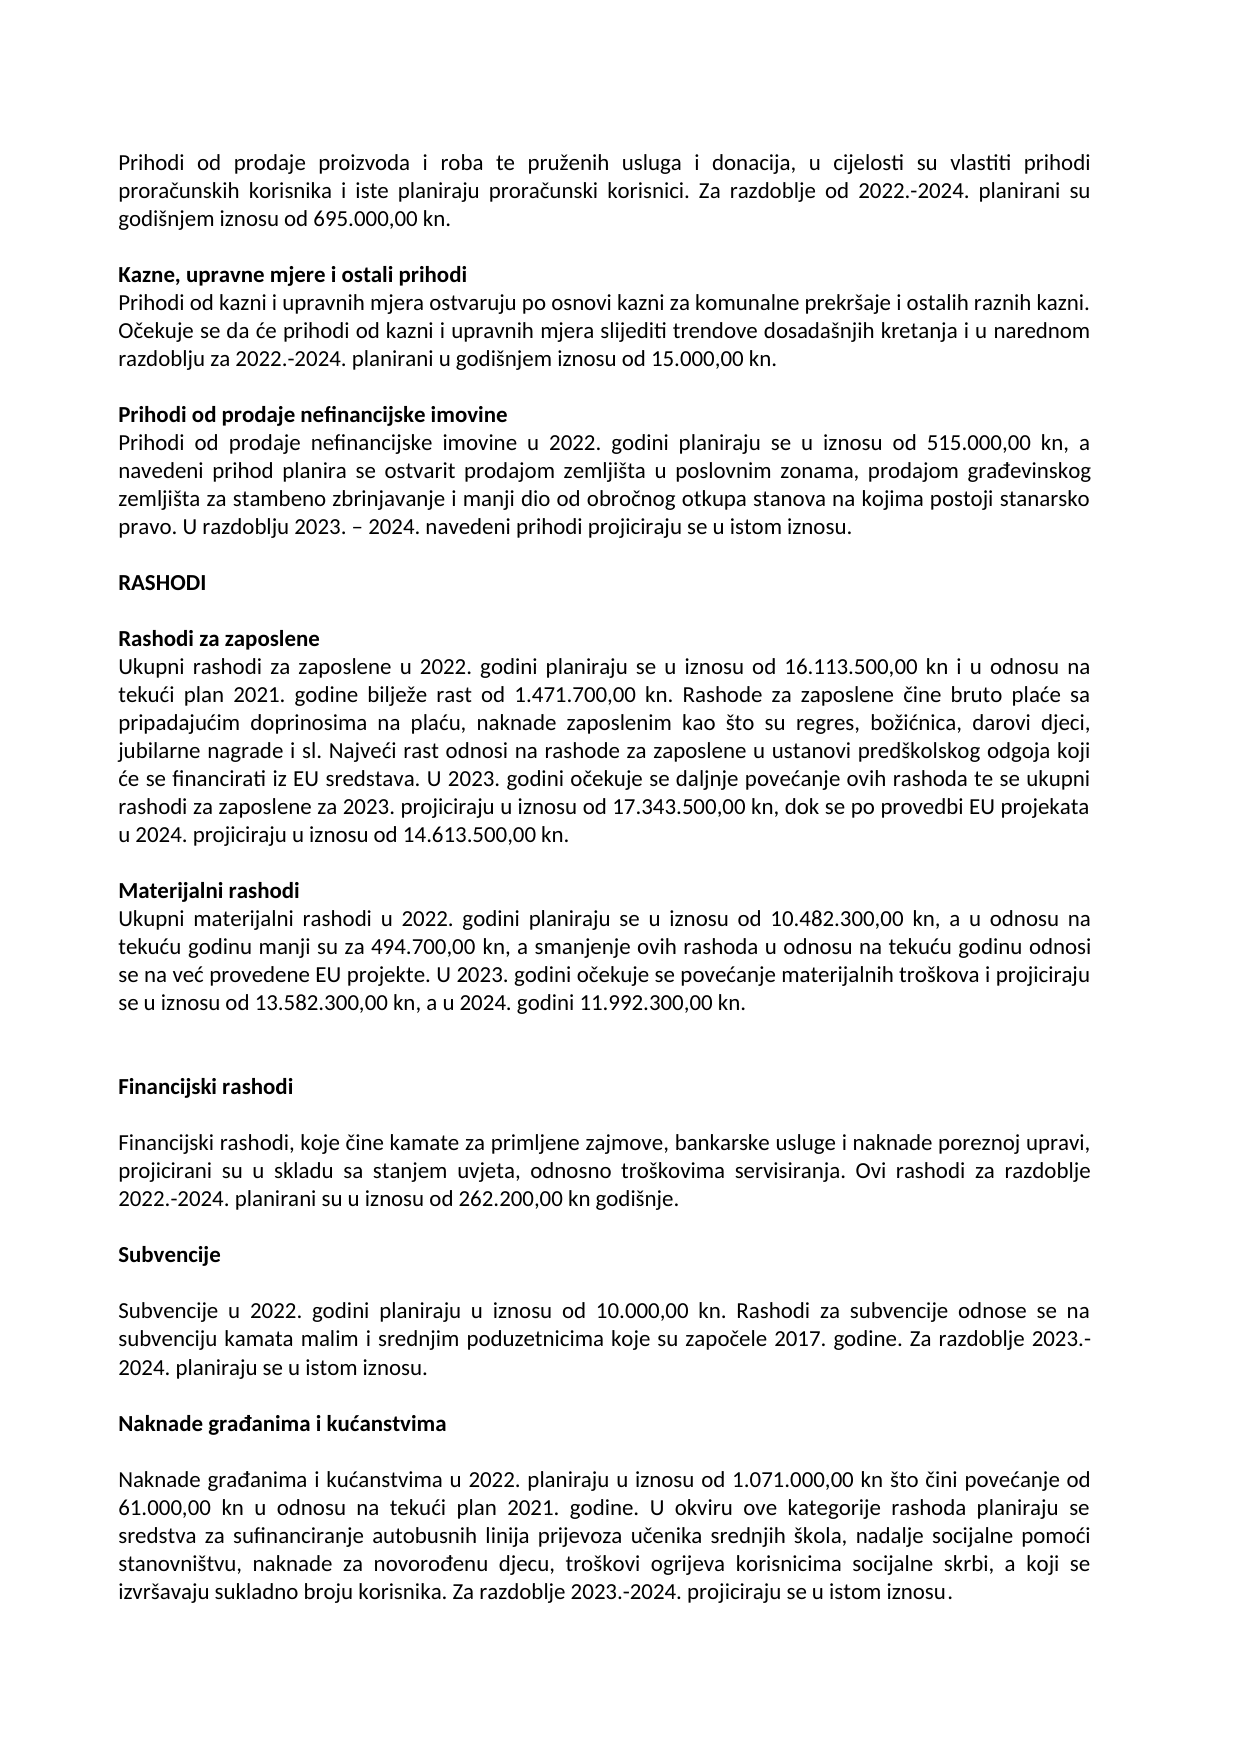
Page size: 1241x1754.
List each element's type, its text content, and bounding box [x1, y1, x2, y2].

text Prihodi od prodaje proizvoda i roba te pruženih usluga i donacija, u cijelosti su vlastiti prihodi proračunskih korisnika i iste planiraju proračunski korisnici. Za razdoblje od 2022.-2024. planirani su godišnjem iznosu od 695.000,00 kn. [118, 148, 1092, 232]
text Prihodi od prodaje nefinancijske imovine [118, 400, 1092, 428]
text Kazne, upravne mjere i ostali prihodi [118, 260, 1092, 288]
text Naknade građanima i kućanstvima [118, 1409, 1092, 1437]
text Financijski rashodi, koje čine kamate za primljene zajmove, bankarske usluge i naknade poreznoj upravi, projicirani su u skladu sa stanjem uvjeta, odnosno troškovima servisiranja. Ovi rashodi za razdoblje 2022.-2024. planirani su u iznosu od 262.200,00 kn godišnje. [118, 1128, 1092, 1212]
text Prihodi od kazni i upravnih mjera ostvaruju po osnovi kazni za komunalne prekršaje i ostalih raznih kazni. Očekuje se da će prihodi od kazni i upravnih mjera slijediti trendove dosadašnjih kretanja i u narednom razdoblju za 2022.-2024. planirani u godišnjem iznosu od 15.000,00 kn. [118, 288, 1092, 372]
text Subvencije u 2022. godini planiraju u iznosu od 10.000,00 kn. Rashodi za subvencije odnose se na subvenciju kamata malim i srednjim poduzetnicima koje su započele 2017. godine. Za razdoblje 2023.-2024. planiraju se u istom iznosu. [118, 1297, 1092, 1381]
text Subvencije [118, 1241, 1092, 1268]
text Naknade građanima i kućanstvima u 2022. planiraju u iznosu od 1.071.000,00 kn što čini povećanje od 61.000,00 kn u odnosu na tekući plan 2021. godine. U okviru ove kategorije rashoda planiraju se sredstva za sufinanciranje autobusnih linija prijevoza učenika srednjih škola, nadalje socijalne pomoći stanovništvu, naknade za novorođenu djecu, troškovi ogrijeva korisnicima socijalne skrbi, a koji se izvršavaju sukladno broju korisnika. Za razdoblje 2023.-2024. projiciraju se u istom iznosu. [118, 1465, 1092, 1605]
text Ukupni rashodi za zaposlene u 2022. godini planiraju se u iznosu od 16.113.500,00 kn i u odnosu na tekući plan 2021. godine bilježe rast od 1.471.700,00 kn. Rashode za zaposlene čine bruto plaće sa pripadajućim doprinosima na plaću, naknade zaposlenim kao što su regres, božićnica, darovi djeci, jubilarne nagrade i sl. Najveći rast odnosi na rashode za zaposlene u ustanovi predškolskog odgoja koji će se financirati iz EU sredstava. U 2023. godini očekuje se daljnje povećanje ovih rashoda te se ukupni rashodi za zaposlene za 2023. projiciraju u iznosu od 17.343.500,00 kn, dok se po provedbi EU projekata u 2024. projiciraju u iznosu od 14.613.500,00 kn. [118, 652, 1092, 848]
text Rashodi za zaposlene [118, 624, 1092, 652]
text Prihodi od prodaje nefinancijske imovine u 2022. godini planiraju se u iznosu od 515.000,00 kn, a navedeni prihod planira se ostvarit prodajom zemljišta u poslovnim zonama, prodajom građevinskog zemljišta za stambeno zbrinjavanje i manji dio od obročnog otkupa stanova na kojima postoji stanarsko pravo. U razdoblju 2023. – 2024. navedeni prihodi projiciraju se u istom iznosu. [118, 428, 1092, 540]
text Ukupni materijalni rashodi u 2022. godini planiraju se u iznosu od 10.482.300,00 kn, a u odnosu na tekuću godinu manji su za 494.700,00 kn, a smanjenje ovih rashoda u odnosu na tekuću godinu odnosi se na već provedene EU projekte. U 2023. godini očekuje se povećanje materijalnih troškova i projiciraju se u iznosu od 13.582.300,00 kn, a u 2024. godini 11.992.300,00 kn. [118, 904, 1092, 1016]
text RASHODI [118, 568, 1092, 596]
text Materijalni rashodi [118, 876, 1092, 904]
text Financijski rashodi [118, 1072, 1092, 1100]
